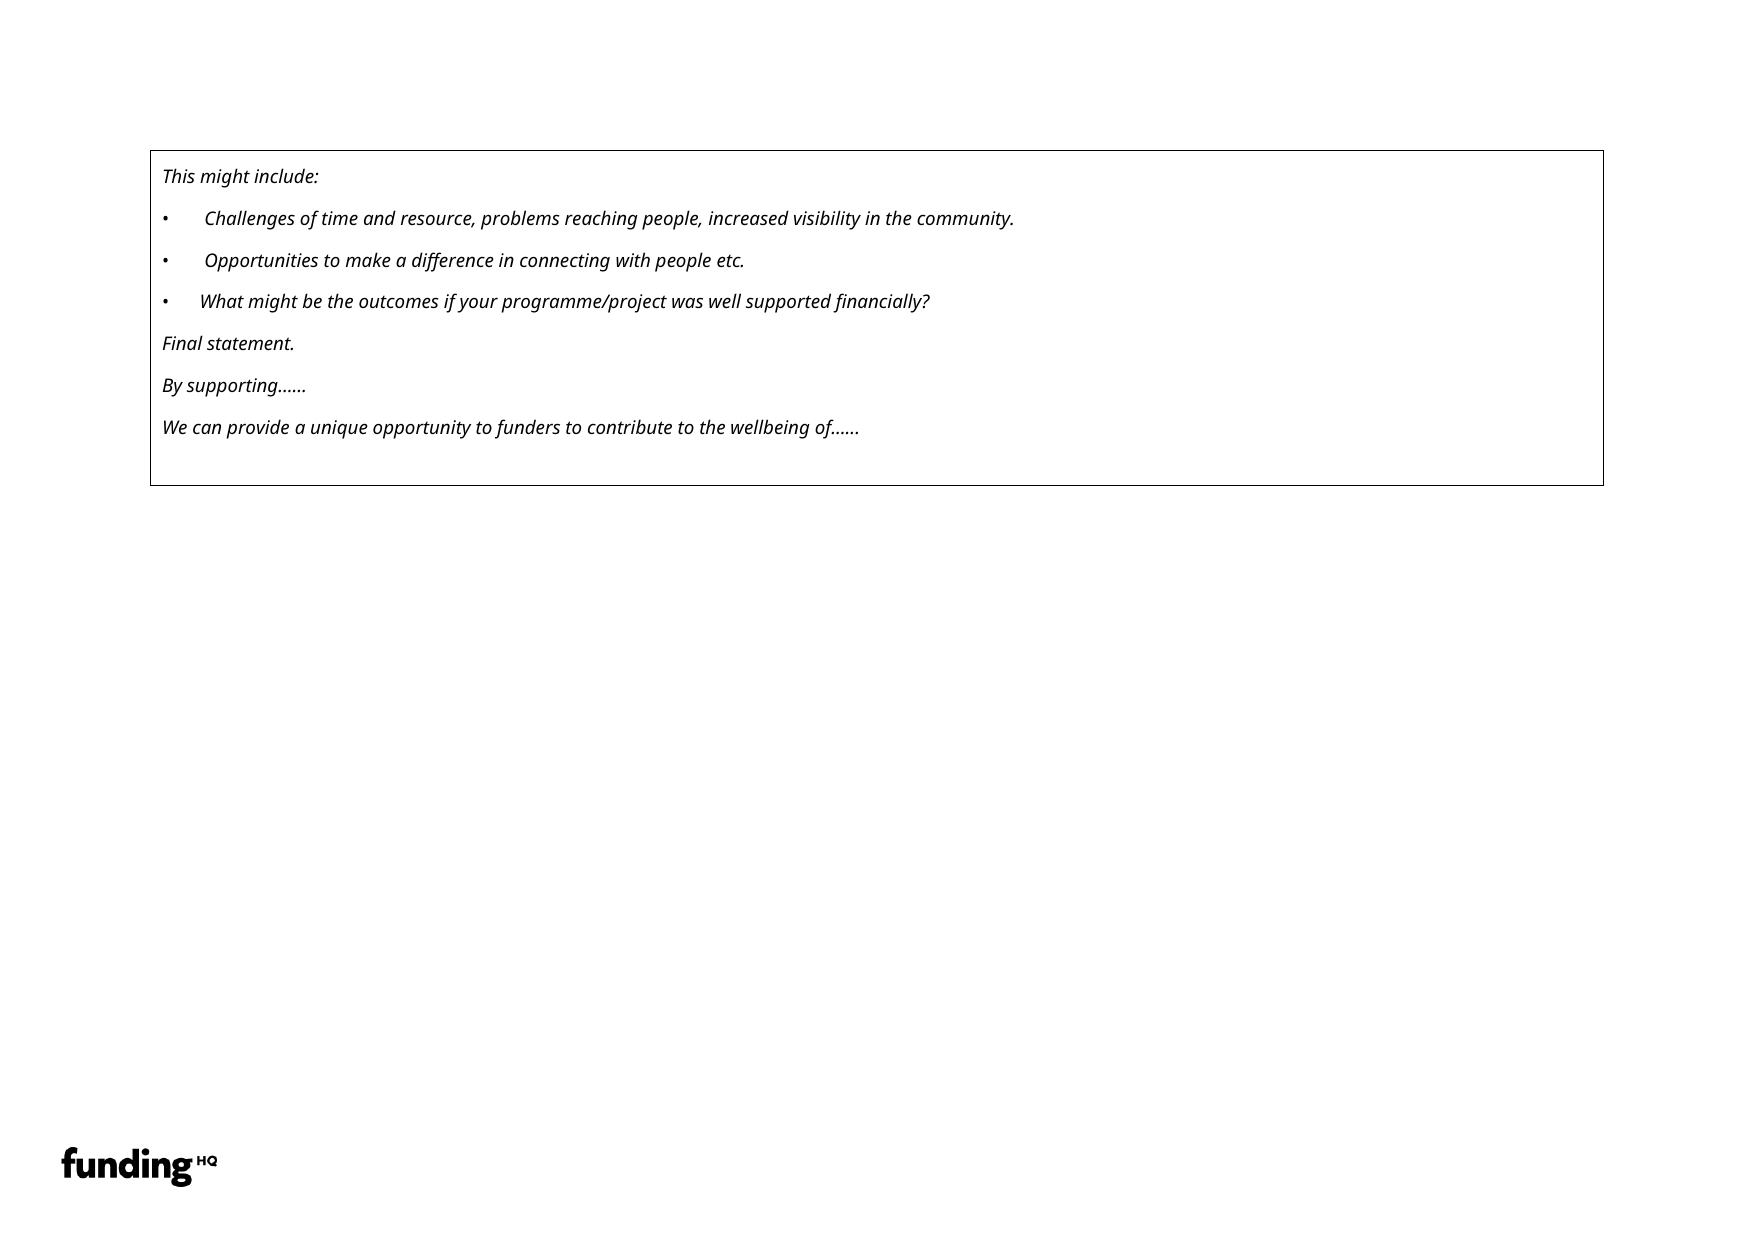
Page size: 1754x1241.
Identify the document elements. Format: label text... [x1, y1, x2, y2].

table_cell This might include: Challenges of time and resource, problems reaching people, increased visibility in the community. Opportunities to make a difference in connecting with people etc. What might be the outcomes if your programme/project was well supported financially? Final statement. By supporting…… We can provide a unique opportunity to funders to contribute to the wellbeing of…... [151, 151, 1603, 485]
picture [47, 1130, 235, 1205]
